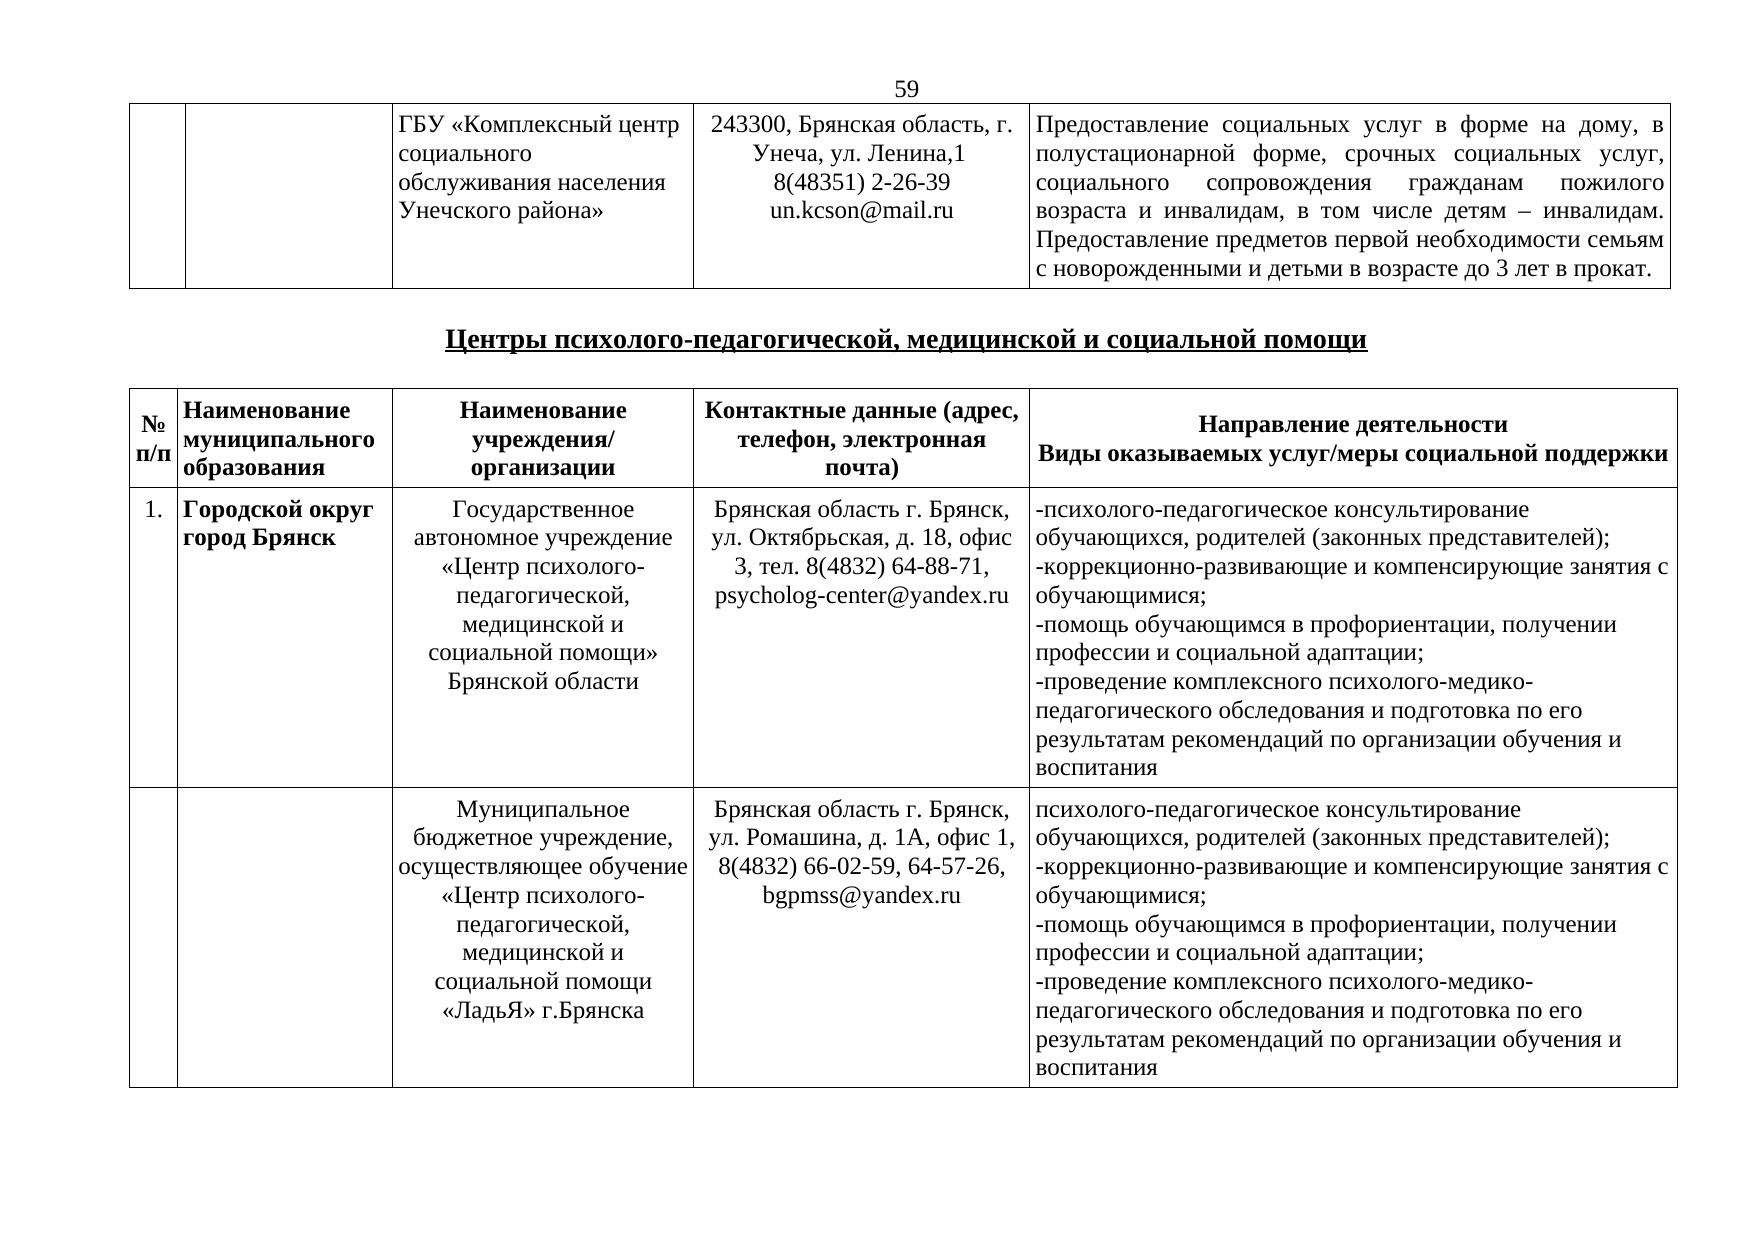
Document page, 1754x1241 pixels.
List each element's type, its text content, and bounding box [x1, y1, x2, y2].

table_cell Брянская область г. Брянск, ул. Октябрьская, д. 18, офис 3, тел. 8(4832) 64-88-71, psycholog-center@yandex.ru [694, 488, 1029, 787]
table_cell Городской округ город Брянск [178, 488, 392, 787]
table_cell ГБУ «Комплексный центр социального обслуживания населения Унечского района» [393, 104, 693, 288]
table_cell [178, 788, 392, 1087]
table_cell 1. [130, 488, 177, 787]
table_header Наименование муниципального образования [178, 389, 392, 487]
table_cell Предоставление социальных услуг в форме на дому, в полустационарной форме, срочных социальных услуг, социального сопровождения гражданам пожилого возраста и инвалидам, в том числе детям – инвалидам. Предоставление предметов первой необходимости семьям с новорожденными и детьми в возрасте до 3 лет в прокат. [1030, 104, 1670, 288]
table_cell [130, 104, 185, 288]
table_cell [130, 788, 177, 1087]
table_header № п/п [130, 389, 177, 487]
table_cell Муниципальное бюджетное учреждение, осуществляющее обучение «Центр психолого-педагогической, медицинской и социальной помощи «ЛадьЯ» г.Брянска [393, 788, 693, 1087]
table_cell -психолого-педагогическое консультирование обучающихся, родителей (законных представителей); -коррекционно-развивающие и компенсирующие занятия с обучающимися; -помощь обучающимся в профориентации, получении профессии и социальной адаптации; -проведение комплексного психолого-медико-педагогического обследования и подготовка по его результатам рекомендаций по организации обучения и воспитания [1030, 488, 1677, 787]
table_cell Брянская область г. Брянск, ул. Ромашина, д. 1А, офис 1, 8(4832) 66-02-59, 64-57-26, bgpmss@yandex.ru [694, 788, 1029, 1087]
table_header Контактные данные (адрес, телефон, электронная почта) [694, 389, 1029, 487]
table_cell Государственное автономное учреждение «Центр психолого-педагогической, медицинской и социальной помощи» Брянской области [393, 488, 693, 787]
table_cell [186, 104, 392, 288]
text Центры психолого-педагогической, медицинской и социальной помощи [133, 322, 1680, 354]
table_header Направление деятельности Виды оказываемых услуг/меры социальной поддержки [1030, 389, 1677, 487]
table_cell психолого-педагогическое консультирование обучающихся, родителей (законных представителей); -коррекционно-развивающие и компенсирующие занятия с обучающимися; -помощь обучающимся в профориентации, получении профессии и социальной адаптации; -проведение комплексного психолого-медико-педагогического обследования и подготовка по его результатам рекомендаций по организации обучения и воспитания [1030, 788, 1677, 1087]
table_header Наименование учреждения/ организации [393, 389, 693, 487]
table_cell 243300, Брянская область, г. Унеча, ул. Ленина,1 8(48351) 2-26-39 un.kcson@mail.ru [694, 104, 1029, 288]
